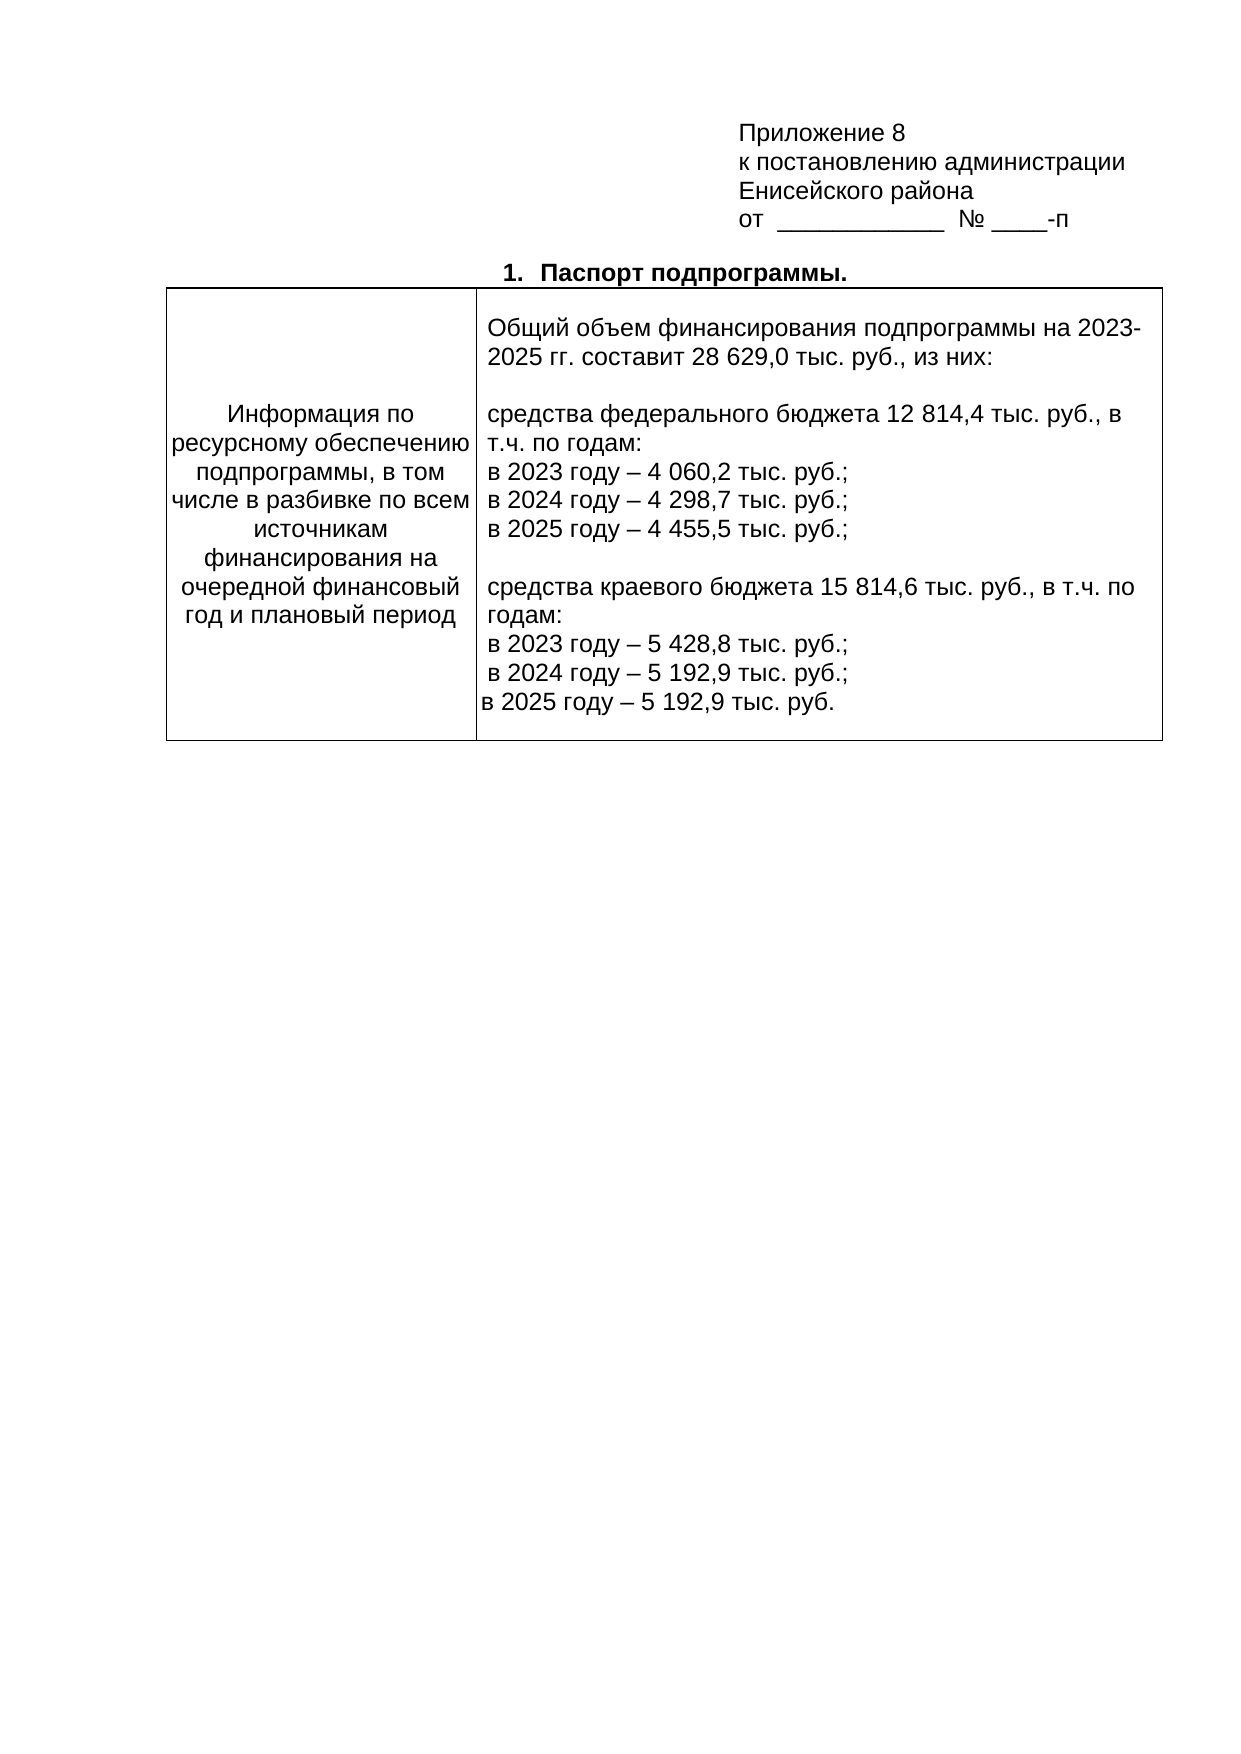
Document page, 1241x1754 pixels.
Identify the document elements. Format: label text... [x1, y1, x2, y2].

text Приложение 8 [738, 118, 1152, 147]
text от ____________ № ____-п [738, 204, 1152, 233]
text к постановлению администрации Енисейского района [738, 147, 1152, 204]
table_header Информация по ресурсному обеспечению подпрограммы, в том числе в разбивке по всем источникам финансирования на очередной финансовый год и плановый период [167, 289, 476, 739]
table_header Общий объем финансирования подпрограммы на 2023-2025 гг. составит 28 629,0 тыс. руб., из них: средства федерального бюджета 12 814,4 тыс. руб., в т.ч. по годам: в 2023 году – 4 060,2 тыс. руб.; в 2024 году – 4 298,7 тыс. руб.; в 2025 году – 4 455,5 тыс. руб.; средства краевого бюджета 15 814,6 тыс. руб., в т.ч. по годам: в 2023 году – 5 428,8 тыс. руб.; в 2024 году – 5 192,9 тыс. руб.; в 2025 году – 5 192,9 тыс. руб. [477, 289, 1162, 739]
list Паспорт подпрограммы. [199, 258, 1152, 287]
